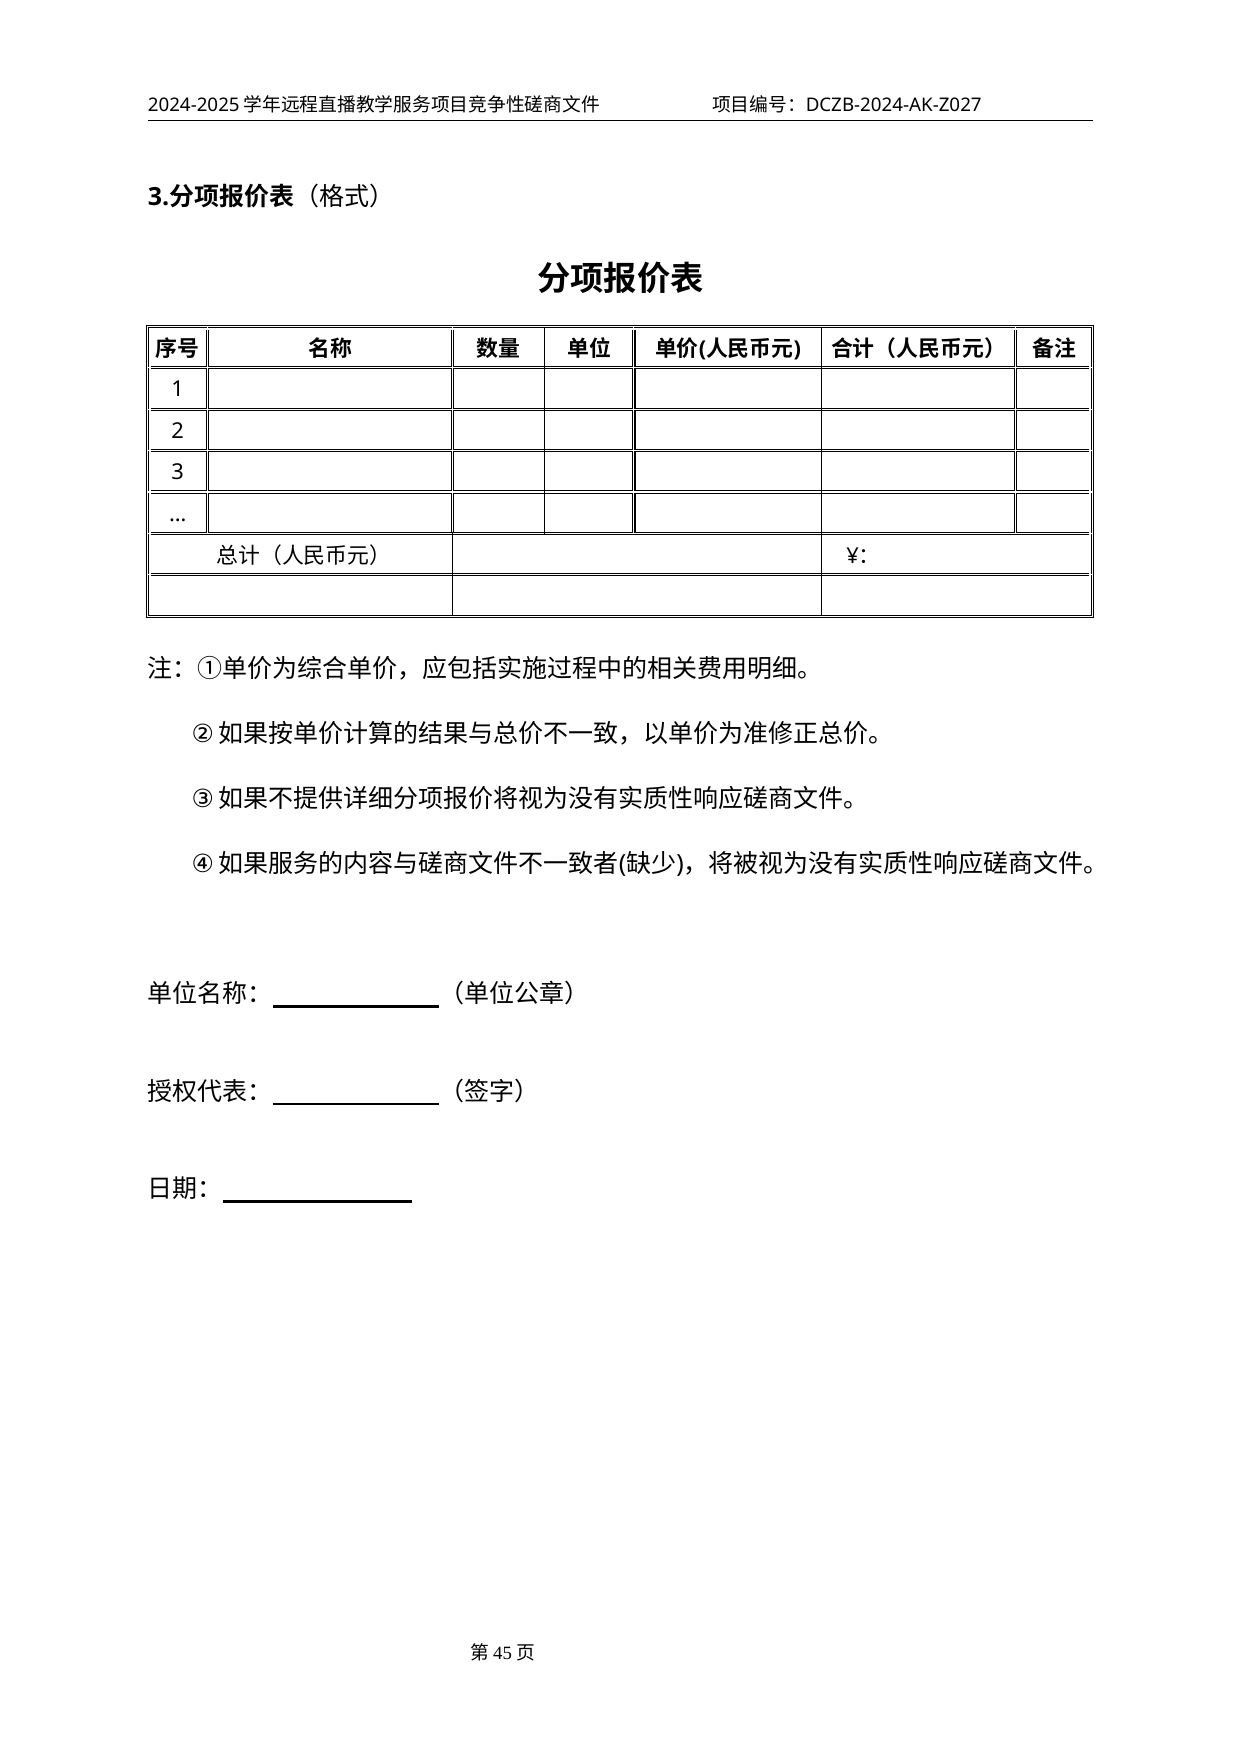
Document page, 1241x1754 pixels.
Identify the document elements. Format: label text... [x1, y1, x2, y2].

table_cell [454, 369, 544, 407]
text 单位名称： （单位公章） [148, 959, 1093, 1024]
table_header 合计（人民币元） [822, 328, 1015, 366]
table_cell [209, 494, 451, 532]
table_cell [453, 576, 821, 615]
table_cell 总计（人民币元） [149, 532, 452, 573]
text 3.分项报价表（格式） [148, 162, 1093, 227]
table_header 备注 [1015, 328, 1091, 366]
table_cell [636, 494, 821, 532]
table_cell [209, 452, 451, 490]
table_cell [1015, 490, 1092, 532]
table_cell [636, 411, 821, 449]
table_cell [1017, 408, 1091, 449]
text 分项报价表 [148, 243, 1093, 308]
table_cell [454, 452, 544, 490]
table_cell [545, 452, 632, 490]
table_header 单价(人民币元) [634, 328, 821, 366]
table_cell [209, 369, 451, 407]
table_cell [822, 494, 1014, 532]
table_header 单位 [544, 326, 634, 366]
text 日期： [148, 1154, 1093, 1219]
table_cell [545, 369, 632, 407]
table_header 名称 [208, 326, 453, 366]
text ③如果不提供详细分项报价将视为没有实质性响应磋商文件。 [148, 764, 1093, 829]
text ②如果按单价计算的结果与总价不一致，以单价为准修正总价。 [148, 699, 1093, 764]
table_cell 2 [149, 408, 206, 449]
text 注：①单价为综合单价，应包括实施过程中的相关费用明细。 [148, 634, 1093, 699]
table_cell ¥： [822, 532, 1091, 573]
text 授权代表： （签字） [148, 1057, 1093, 1122]
table_header 序号 [149, 328, 207, 366]
table_cell [822, 411, 1014, 449]
table_cell [454, 494, 544, 532]
text ④如果服务的内容与磋商文件不一致者(缺少)，将被视为没有实质性响应磋商文件。 [148, 829, 1093, 894]
table_cell [209, 411, 451, 449]
table_cell [148, 573, 452, 615]
table_cell [545, 494, 632, 532]
table_cell [454, 411, 544, 449]
table_cell … [148, 490, 207, 532]
table_cell [636, 369, 821, 407]
table_cell 1 [148, 366, 207, 407]
table_cell [822, 452, 1014, 490]
table_cell [822, 369, 1014, 407]
table_cell 3 [148, 449, 207, 490]
table_cell [822, 573, 1092, 615]
table_cell [1015, 366, 1092, 407]
table_cell [453, 535, 821, 573]
table_cell [545, 411, 632, 449]
table_cell [636, 452, 821, 490]
table_header 数量 [453, 328, 544, 366]
table_cell [1015, 449, 1092, 490]
